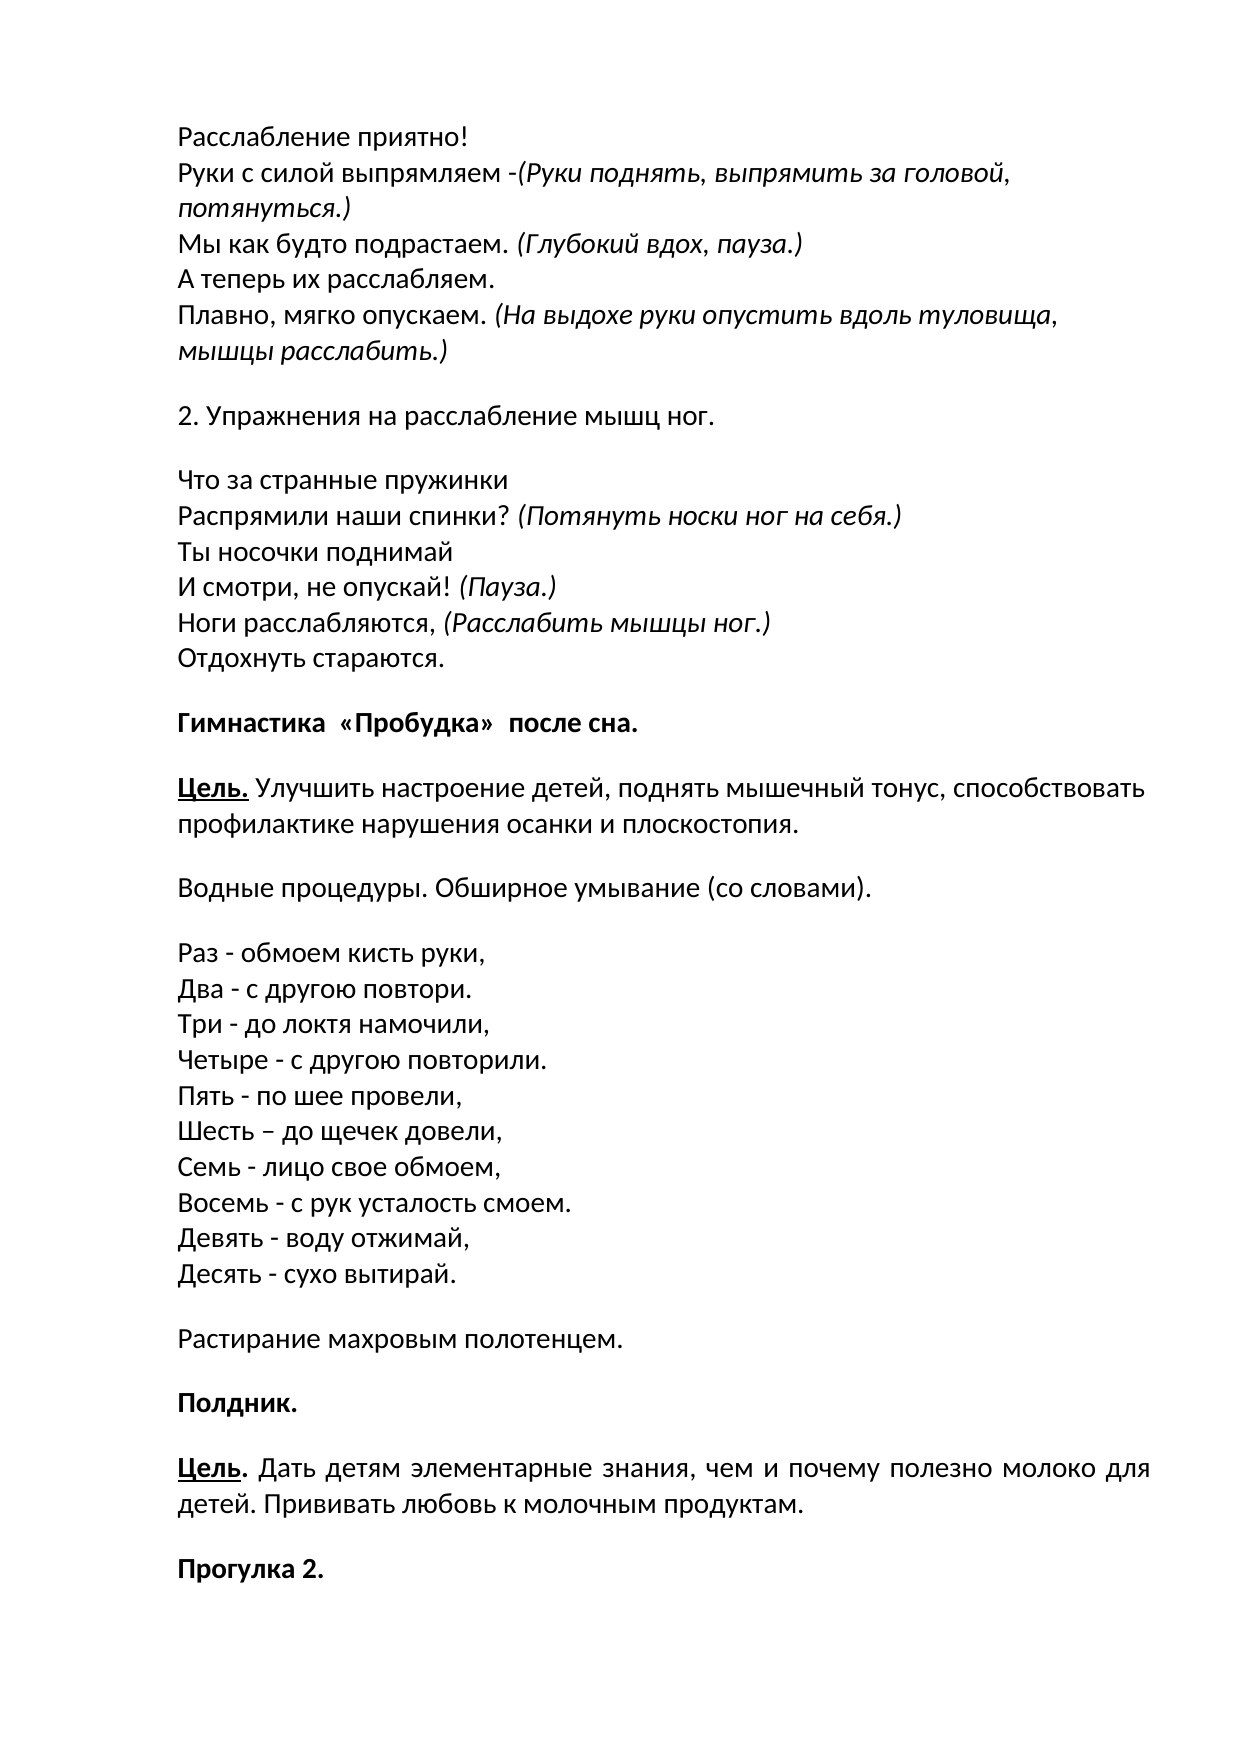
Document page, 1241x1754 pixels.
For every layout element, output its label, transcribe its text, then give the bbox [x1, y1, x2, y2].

text Цель. Улучшить настроение детей, поднять мышечный тонус, способствовать профилактике нарушения осанки и плоскостопия. [177, 769, 1152, 840]
text Раз - обмоем кисть руки, Два - с другою повтори. Три - до локтя намочили, Четыре - с другою повторили. Пять - по шее провели, Шесть – до щечек довели, Семь - лицо свое обмоем, Восемь - с рук усталость смоем. Девять - воду отжимай, Десять - сухо вытирай. [177, 934, 1152, 1291]
text Что за странные пружинки Распрямили наши спинки? (Потянуть носки ног на себя.) Ты носочки поднимай И смотри, не опускай! (Пауза.) Ноги расслабляются, (Расслабить мышцы ног.) Отдохнуть стараются. [177, 461, 1152, 675]
text Прогулка 2. [177, 1550, 1152, 1585]
text Цель. Дать детям элементарные знания, чем и почему полезно молоко для детей. Прививать любовь к молочным продуктам. [177, 1449, 1152, 1521]
text Водные процедуры. Обширное умывание (со словами). [177, 869, 1152, 905]
text Полдник. [177, 1384, 1152, 1420]
text Гимнастика «Пробудка» после сна. [177, 704, 1152, 740]
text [177, 118, 1152, 367]
text Растирание махровым полотенцем. [177, 1320, 1152, 1355]
text 2. Упражнения на расслабление мышц ног. [177, 397, 1152, 432]
